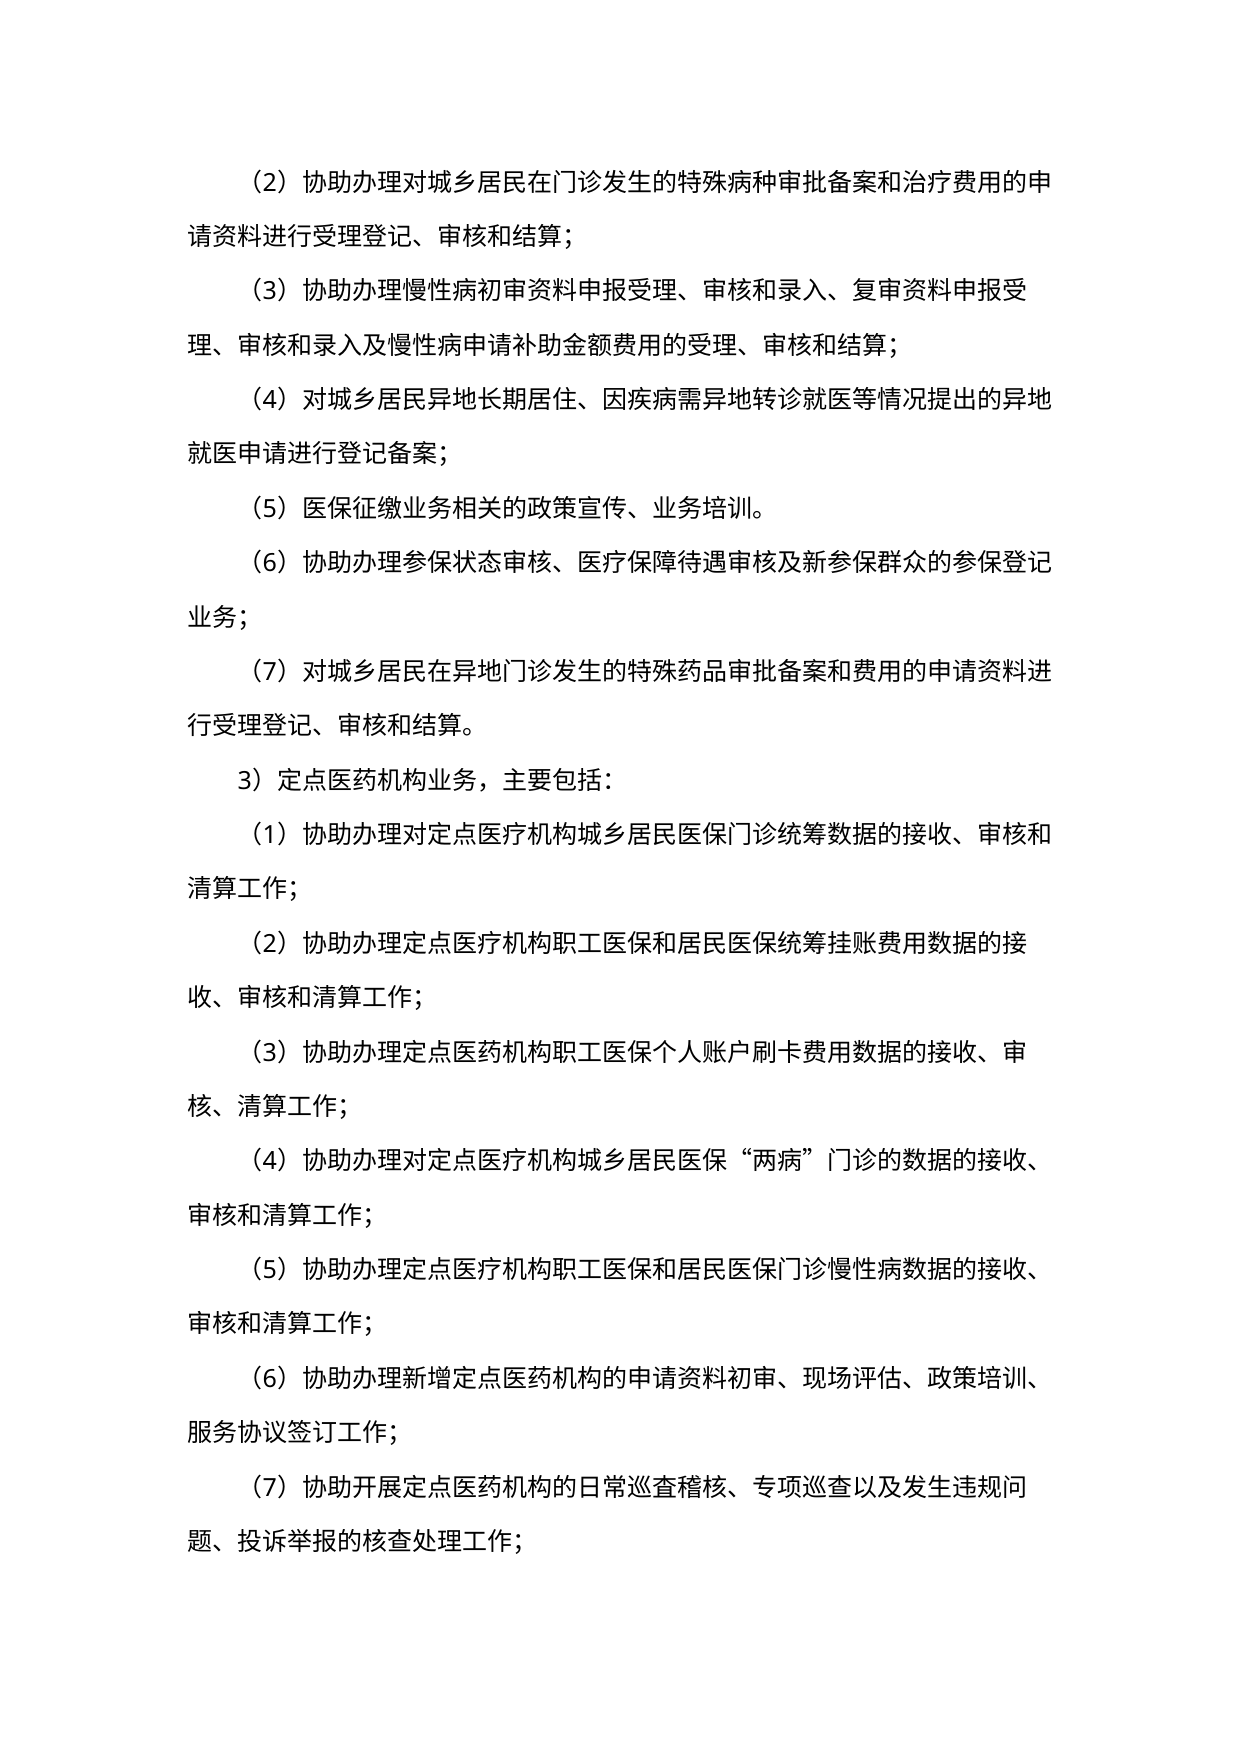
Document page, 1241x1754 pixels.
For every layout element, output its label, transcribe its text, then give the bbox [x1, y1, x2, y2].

text （7）协助开展定点医药机构的日常巡査稽核、专项巡查以及发生违规问题、投诉举报的核查处理工作； [187, 1467, 1053, 1558]
text （2）协助办理对城乡居民在门诊发生的特殊病种审批备案和治疗费用的申请资料进行受理登记、审核和结算； [187, 162, 1053, 253]
text （7）对城乡居民在异地门诊发生的特殊药品审批备案和费用的申请资料进行受理登记、审核和结算。 [187, 651, 1053, 742]
text 3）定点医药机构业务，主要包括： [187, 760, 1053, 796]
text （4）对城乡居民异地长期居住、因疾病需异地转诊就医等情况提出的异地就医申请进行登记备案； [187, 379, 1053, 470]
text （5）协助办理定点医疗机构职工医保和居民医保门诊慢性病数据的接收、审核和清算工作； [187, 1249, 1053, 1340]
text （3）协助办理定点医药机构职工医保个人账户刷卡费用数据的接收、审核、清算工作； [187, 1032, 1053, 1123]
text （5）医保征缴业务相关的政策宣传、业务培训。 [187, 488, 1053, 524]
text （4）协助办理对定点医疗机构城乡居民医保“两病”门诊的数据的接收、审核和清算工作； [187, 1141, 1053, 1231]
text （6）协助办理新增定点医药机构的申请资料初审、现场评估、政策培训、服务协议签订工作； [187, 1358, 1053, 1449]
text （6）协助办理参保状态审核、医疗保障待遇审核及新参保群众的参保登记业务； [187, 543, 1053, 633]
text （3）协助办理慢性病初审资料申报受理、审核和录入、复审资料申报受理、审核和录入及慢性病申请补助金额费用的受理、审核和结算； [187, 271, 1053, 361]
text （1）协助办理对定点医疗机构城乡居民医保门诊统筹数据的接收、审核和清算工作； [187, 814, 1053, 905]
text （2）协助办理定点医疗机构职工医保和居民医保统筹挂账费用数据的接收、审核和清算工作； [187, 923, 1053, 1014]
